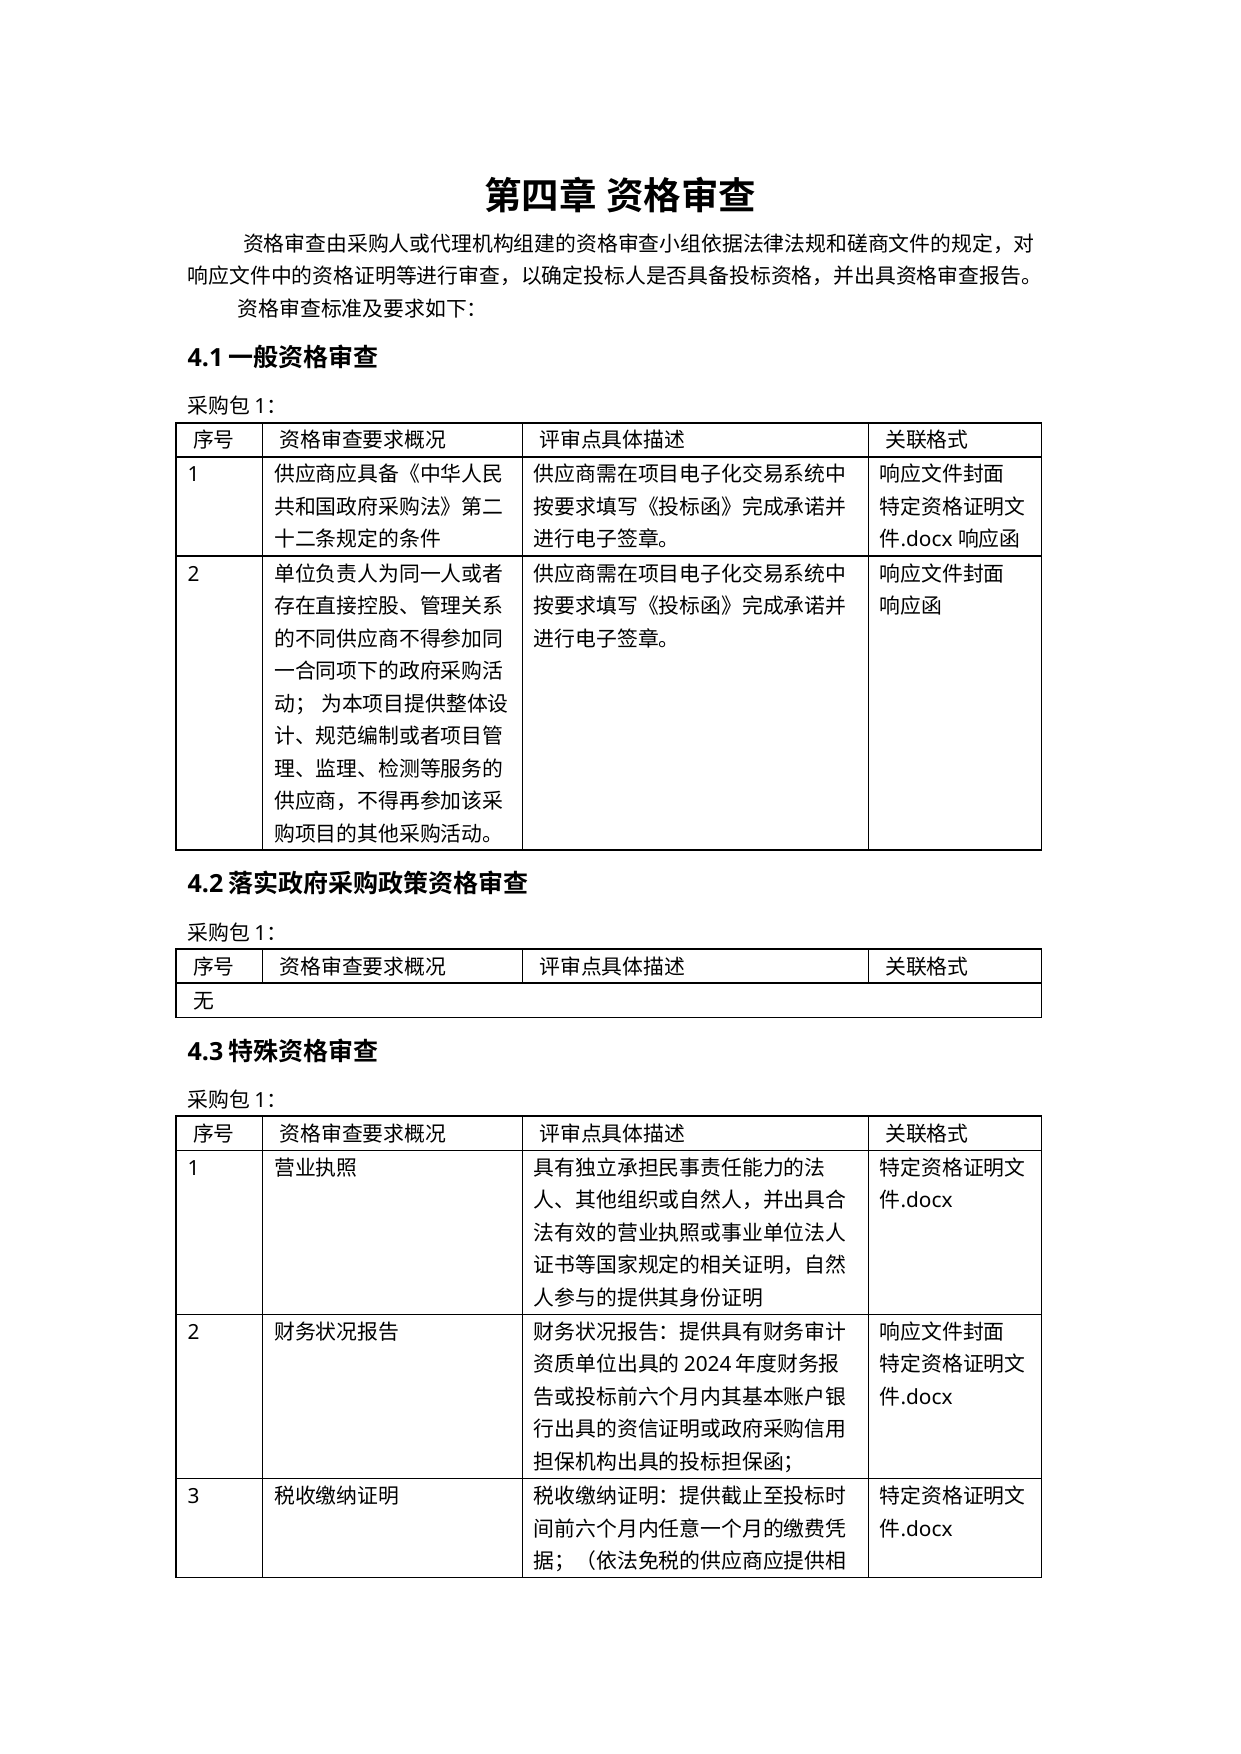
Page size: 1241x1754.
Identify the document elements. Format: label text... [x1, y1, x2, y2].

table_cell 营业执照 [263, 1151, 522, 1313]
table_header 资格审查要求概况 [263, 950, 522, 982]
text 采购包1： [187, 1083, 1053, 1115]
table_header 序号 [177, 950, 262, 982]
text 4.1一般资格审查 [187, 324, 1053, 389]
table_cell 特定资格证明文件.docx [869, 1479, 1041, 1577]
text 资格审查由采购人或代理机构组建的资格审查小组依据法律法规和磋商文件的规定，对响应文件中的资格证明等进行审查，以确定投标人是否具备投标资格，并出具资格审查报告。 [187, 227, 1053, 292]
table_header 关联格式 [869, 1117, 1041, 1149]
table_header 资格审查要求概况 [263, 1117, 522, 1149]
table_cell 1 [177, 458, 262, 555]
table_cell 响应文件封面 响应函 [869, 557, 1041, 849]
text 第四章 资格审查 [187, 162, 1053, 227]
table_cell 具有独立承担民事责任能力的法人、其他组织或自然人，并出具合法有效的营业执照或事业单位法人证书等国家规定的相关证明，自然人参与的提供其身份证明 [523, 1151, 868, 1313]
table_cell 2 [177, 557, 262, 849]
table_header 序号 [177, 424, 262, 456]
table_header 评审点具体描述 [523, 950, 868, 982]
table_header 关联格式 [869, 950, 1041, 982]
table_cell 2 [177, 1315, 262, 1478]
text 采购包1： [187, 389, 1053, 422]
table_cell 供应商需在项目电子化交易系统中按要求填写《投标函》完成承诺并进行电子签章。 [523, 458, 868, 555]
table_cell 财务状况报告：提供具有财务审计资质单位出具的2024年度财务报告或投标前六个月内其基本账户银行出具的资信证明或政府采购信用担保机构出具的投标担保函； [523, 1315, 868, 1478]
table_cell 供应商应具备《中华人民共和国政府采购法》第二十二条规定的条件 [263, 458, 522, 555]
table_header 评审点具体描述 [523, 1117, 868, 1149]
table_header 资格审查要求概况 [263, 424, 522, 456]
table_cell 供应商需在项目电子化交易系统中按要求填写《投标函》完成承诺并进行电子签章。 [523, 557, 868, 849]
table_cell 特定资格证明文件.docx [869, 1151, 1041, 1313]
text 4.3特殊资格审查 [187, 1018, 1053, 1083]
table_header 序号 [177, 1117, 262, 1149]
text 资格审查标准及要求如下： [187, 292, 1053, 324]
table_cell 1 [177, 1151, 262, 1313]
text 采购包1： [187, 916, 1053, 948]
table_cell 单位负责人为同一人或者存在直接控股、管理关系的不同供应商不得参加同一合同项下的政府采购活动； 为本项目提供整体设计、规范编制或者项目管理、监理、检测等服务的供应商，不得再参加该采购项目的其他采购活动。 [263, 557, 522, 849]
table_cell 响应文件封面 特定资格证明文件.docx 响应函 [869, 458, 1041, 555]
table_cell 税收缴纳证明 [263, 1479, 522, 1577]
table_header 关联格式 [869, 424, 1041, 456]
table_cell 3 [177, 1479, 262, 1577]
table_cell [523, 1479, 868, 1577]
table_cell 无 [177, 984, 1041, 1016]
table_header 评审点具体描述 [523, 424, 868, 456]
table_cell 响应文件封面 特定资格证明文件.docx [869, 1315, 1041, 1478]
text 4.2落实政府采购政策资格审查 [187, 851, 1053, 916]
table_cell 财务状况报告 [263, 1315, 522, 1478]
